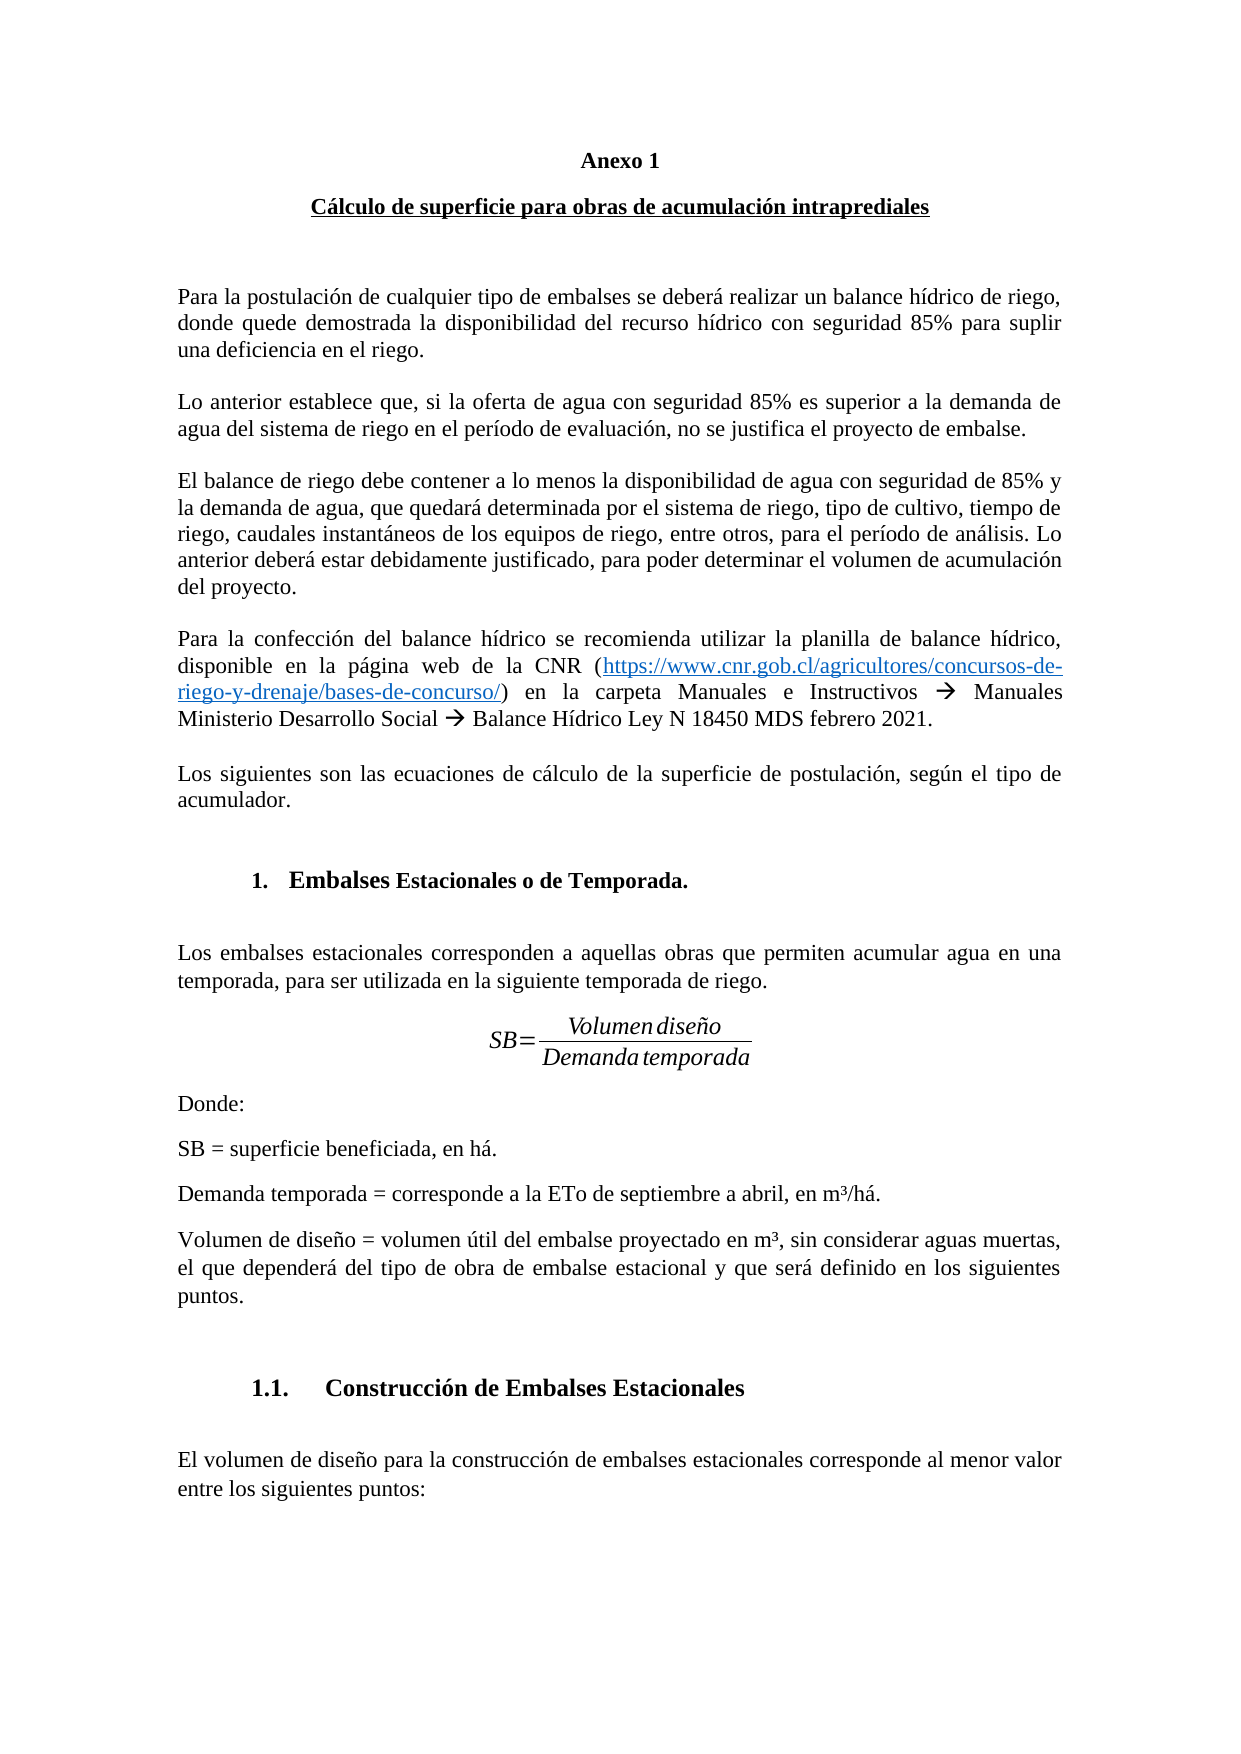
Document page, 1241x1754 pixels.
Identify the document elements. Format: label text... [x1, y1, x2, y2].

list Lo anterior establece que, si la oferta de agua con seguridad 85% es superior a la demanda de agua del sistema de riego en el período de evaluación, no se justifica el proyecto de embalse. [177, 388, 1063, 441]
text Volumen de diseño = volumen útil del embalse proyectado en m³, sin considerar aguas muertas, el que dependerá del tipo de obra de embalse estacional y que será definido en los siguientes puntos. [177, 1226, 1063, 1309]
list Los siguientes son las ecuaciones de cálculo de la superficie de postulación, según el tipo de acumulador. [177, 760, 1063, 812]
text El volumen de diseño para la construcción de embalses estacionales corresponde al menor valor entre los siguientes puntos: [177, 1447, 1063, 1501]
text Donde: [177, 1090, 1063, 1117]
list Embalses Estacionales o de Temporada. [251, 865, 1063, 894]
text Demanda temporada = corresponde a la ETo de septiembre a abril, en m³/há. [177, 1181, 1063, 1207]
text Anexo 1 [177, 148, 1063, 174]
text SB = superficie beneficiada, en há. [177, 1135, 1063, 1162]
text Cálculo de superficie para obras de acumulación intraprediales [177, 193, 1063, 219]
list Para la postulación de cualquier tipo de embalses se deberá realizar un balance hídrico de riego, donde quede demostrada la disponibilidad del recurso hídrico con seguridad 85% para suplir una deficiencia en el riego. [177, 283, 1063, 362]
list Construcción de Embalses Estacionales [251, 1373, 1063, 1401]
list El balance de riego debe contener a lo menos la disponibilidad de agua con seguridad de 85% y la demanda de agua, que quedará determinada por el sistema de riego, tipo de cultivo, tiempo de riego, caudales instantáneos de los equipos de riego, entre otros, para el período de análisis. Lo anterior deberá estar debidamente justificado, para poder determinar el volumen de acumulación del proyecto. [177, 467, 1063, 599]
text Los embalses estacionales corresponden a aquellas obras que permiten acumular agua en una temporada, para ser utilizada en la siguiente temporada de riego. [177, 939, 1063, 994]
list Para la confección del balance hídrico se recomienda utilizar la planilla de balance hídrico, disponible en la página web de la CNR (https://www.cnr.gob.cl/agricultores/concursos-de-riego-y-drenaje/bases-de-concurso/) en la carpeta Manuales e Instructivos Manuales Ministerio Desarrollo Social Balance Hídrico Ley N 18450 MDS febrero 2021. [177, 626, 1063, 731]
